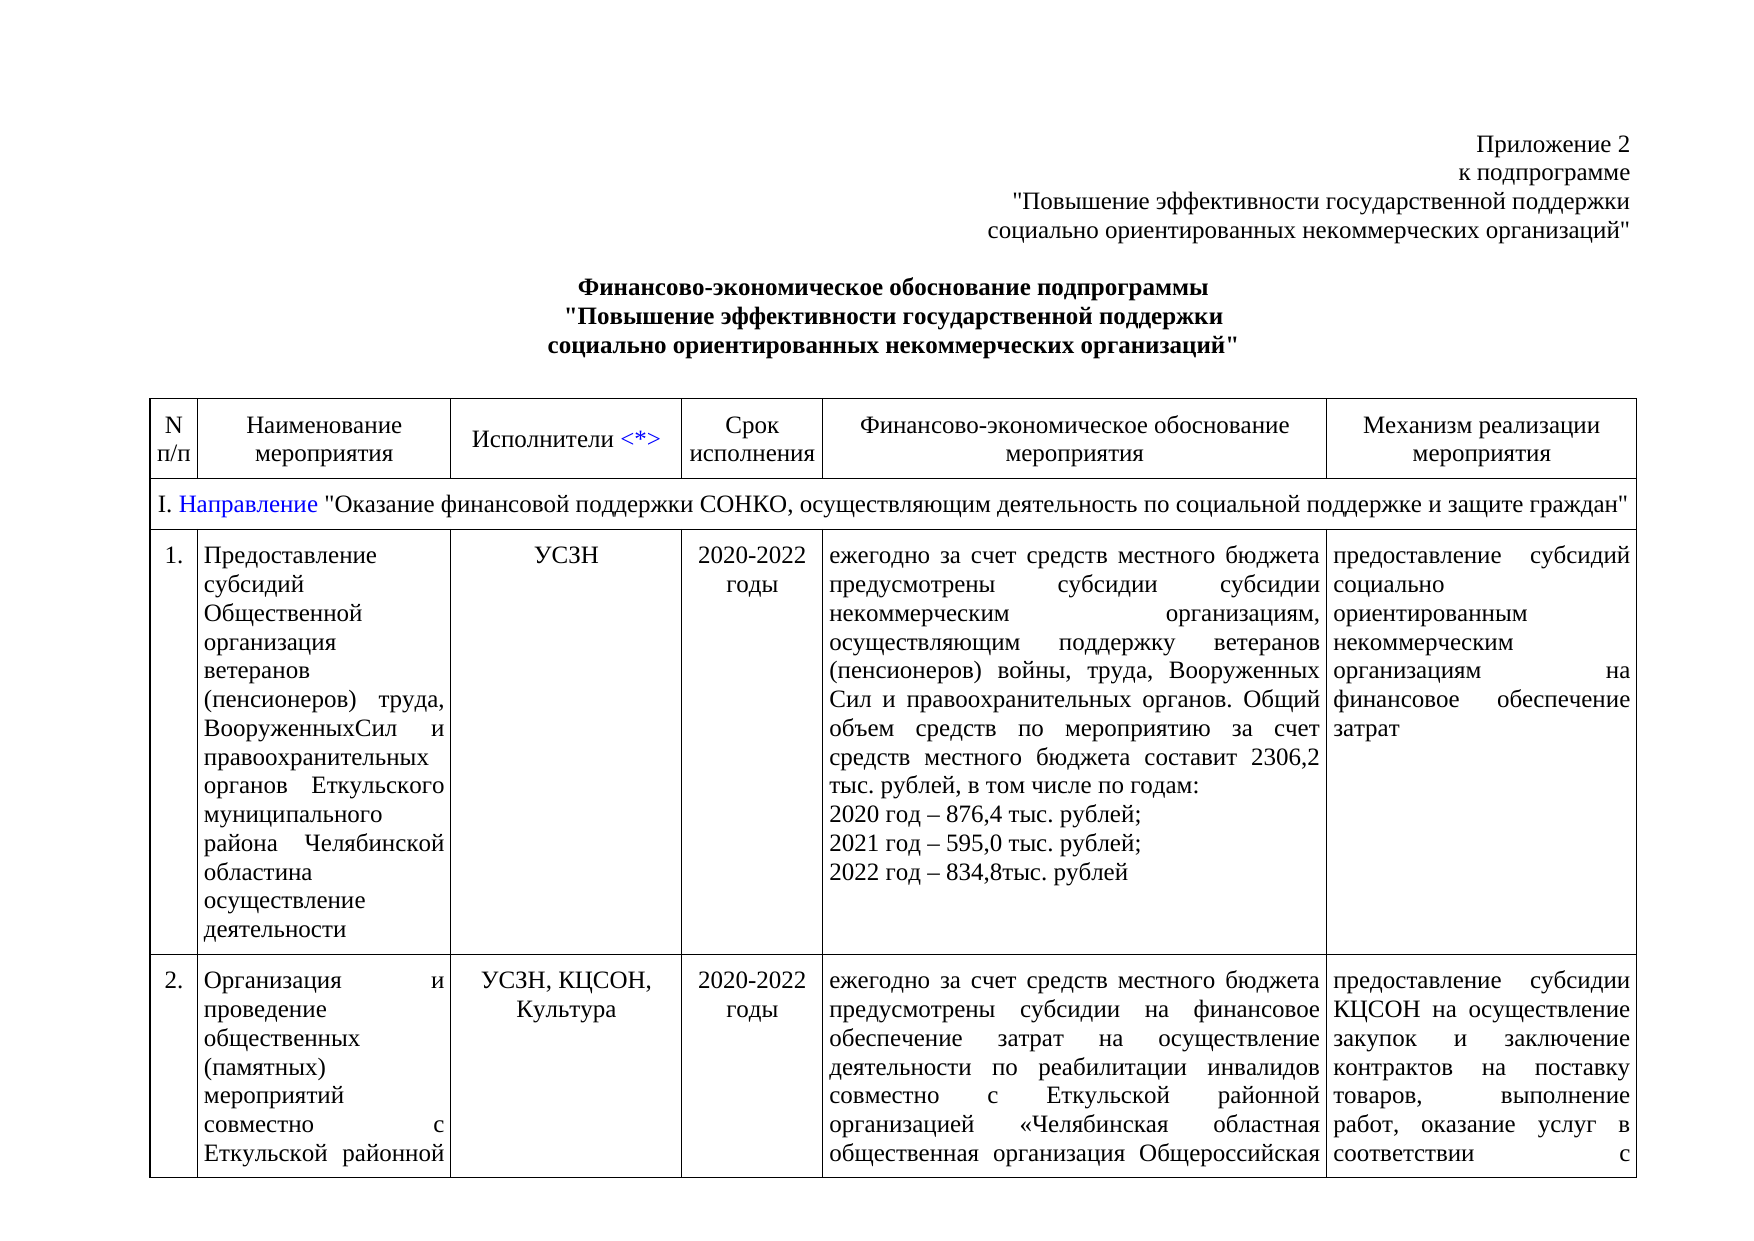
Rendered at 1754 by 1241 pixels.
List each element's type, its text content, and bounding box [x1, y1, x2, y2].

table_cell УСЗН [451, 530, 681, 954]
table_cell 2. [151, 955, 197, 1177]
table_cell Механизм реализации мероприятия [1327, 399, 1636, 478]
table_cell Наименование мероприятия [198, 399, 450, 478]
table_cell N п/п [151, 399, 197, 478]
table_cell Исполнители <*> [451, 399, 681, 478]
table_cell I. Направление "Оказание финансовой поддержки СОНКО, осуществляющим деятельность по социальной поддержке и защите граждан" [151, 479, 1636, 529]
table_cell Срок исполнения [682, 399, 822, 478]
table_cell ежегодно за счет средств местного бюджета предусмотрены субсидии субсидии некоммерческим организациям, осуществляющим поддержку ветеранов (пенсионеров) войны, труда, Вооруженных Сил и правоохранительных органов. Общий объем средств по мероприятию за счет средств местного бюджета составит 2306,2 тыс. рублей, в том числе по годам: 2020 год – 876,4 тыс. рублей; 2021 год – 595,0 тыс. рублей; 2022 год – 834,8тыс. рублей [823, 530, 1326, 954]
table_cell Предоставление субсидий Общественной организация ветеранов (пенсионеров) труда, ВооруженныхСил и правоохранительных органов Еткульского муниципального района Челябинской областина осуществление деятельности [198, 530, 450, 954]
table_cell 2020-2022 годы [682, 530, 822, 954]
table_header Приложение 2 к подпрограмме "Повышение эффективности государственной поддержки социально ориентированных некоммерческих организаций" Финансово-экономическое обоснование подпрограммы "Повышение эффективности государственной поддержки социально ориентированных некоммерческих организаций" [150, 118, 1637, 398]
table_cell предоставление субсидий социально ориентированным некоммерческим организациям на финансовое обеспечение затрат [1327, 530, 1636, 954]
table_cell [198, 955, 450, 1177]
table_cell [823, 955, 1326, 1177]
table_cell Финансово-экономическое обоснование мероприятия [823, 399, 1326, 478]
table_cell 2020-2022 годы [682, 955, 822, 1177]
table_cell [451, 955, 681, 1177]
table_cell 1. [151, 530, 197, 954]
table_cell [1327, 955, 1636, 1177]
